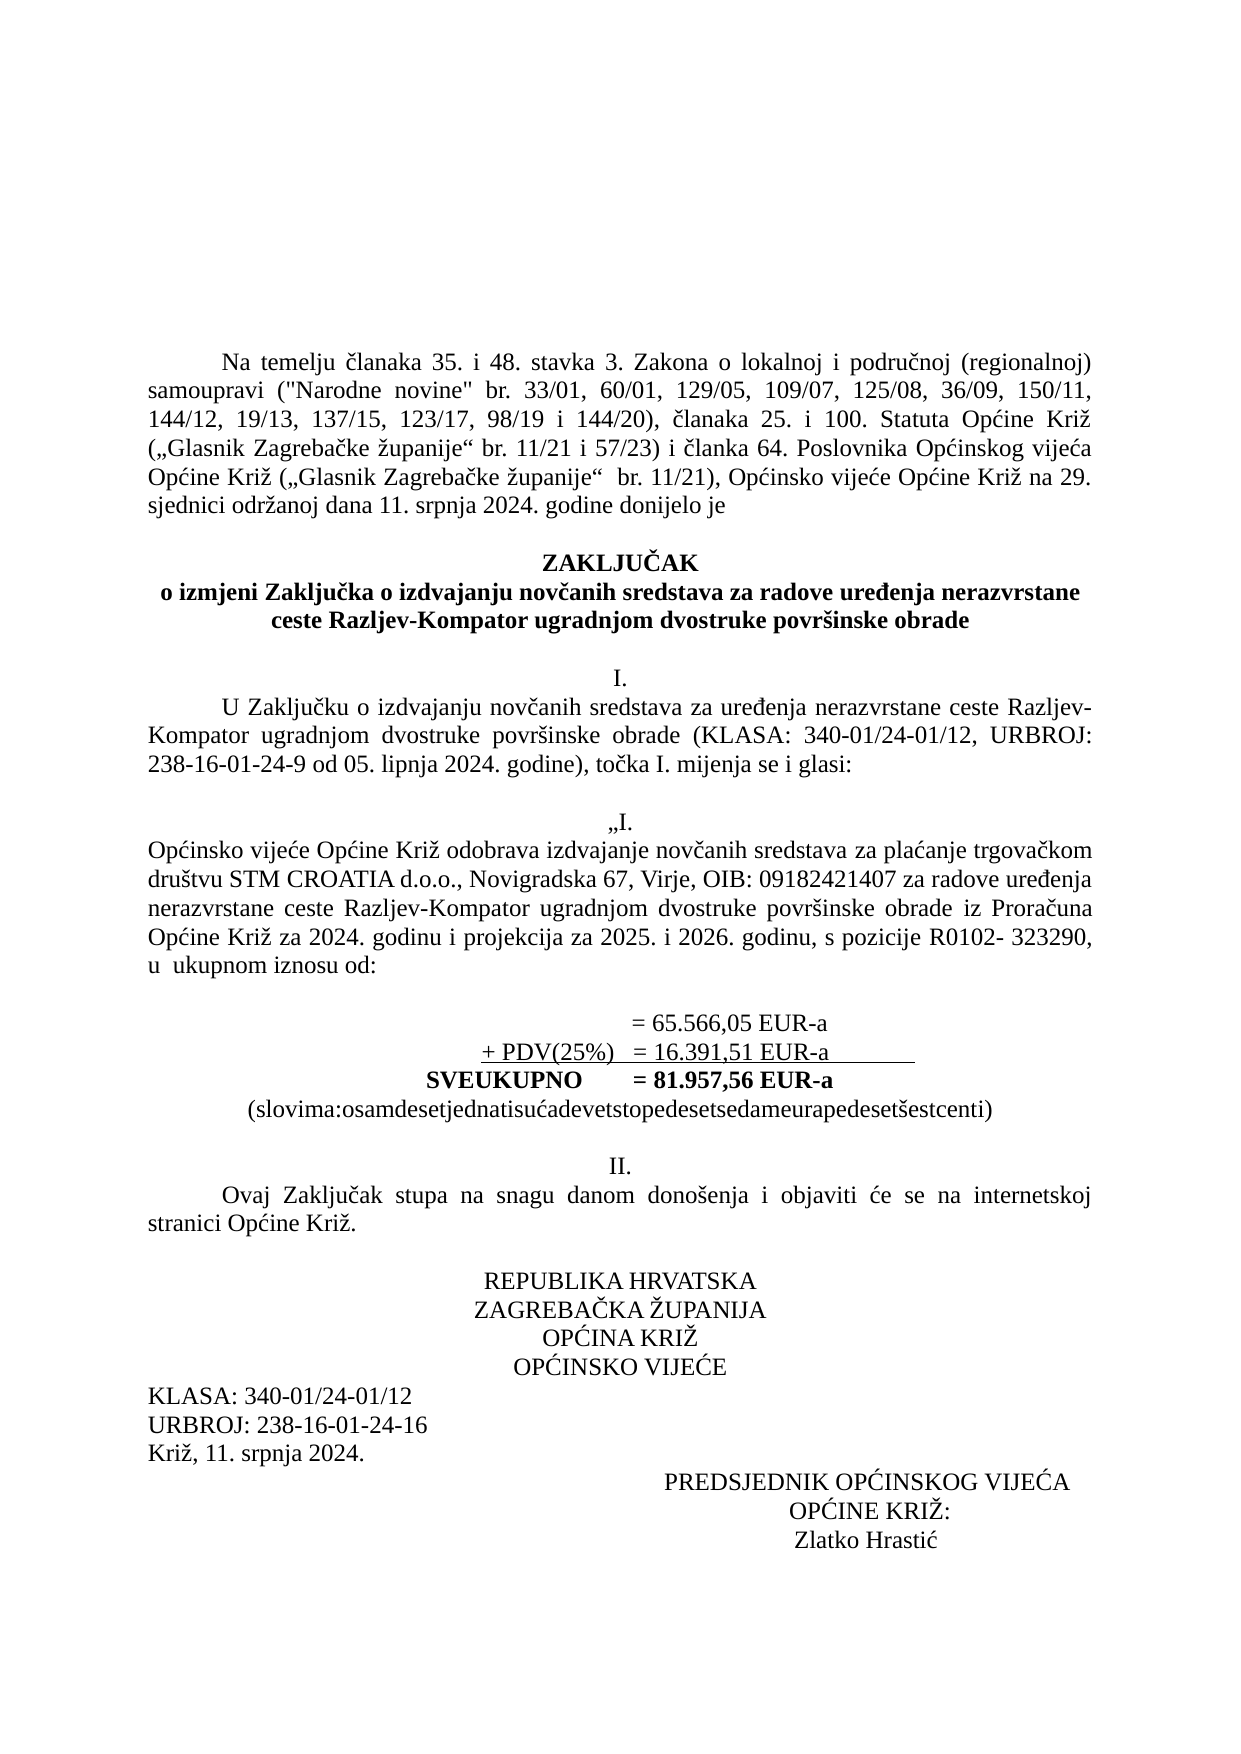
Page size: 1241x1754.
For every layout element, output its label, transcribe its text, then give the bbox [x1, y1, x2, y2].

text KLASA: 340-01/24-01/12 [148, 1381, 1092, 1410]
text URBROJ: 238-16-01-24-16 [148, 1410, 1092, 1438]
text U Zaključku o izdvajanju novčanih sredstava za uređenja nerazvrstane ceste Razljev-Kompator ugradnjom dvostruke površinske obrade (KLASA: 340-01/24-01/12, URBROJ: 238-16-01-24-9 od 05. lipnja 2024. godine), točka I. mijenja se i glasi: [148, 692, 1092, 778]
text ZAGREBAČKA ŽUPANIJA [148, 1295, 1092, 1323]
text Križ, 11. srpnja 2024. [148, 1438, 1092, 1467]
text Općinsko vijeće Općine Križ odobrava izdvajanje novčanih sredstava za plaćanje trgovačkom društvu STM CROATIA d.o.o., Novigradska 67, Virje, OIB: 09182421407 za radove uređenja nerazvrstane ceste Razljev-Kompator ugradnjom dvostruke površinske obrade iz Proračuna Općine Križ za 2024. godinu i projekcija za 2025. i 2026. godinu, s pozicije R0102- 323290, u ukupnom iznosu od: [148, 836, 1092, 979]
text „I. [148, 807, 1092, 836]
text OPĆINSKO VIJEĆE [148, 1352, 1092, 1381]
text PREDSJEDNIK OPĆINSKOG VIJEĆA [664, 1467, 1092, 1496]
text I. [148, 663, 1092, 692]
text REPUBLIKA HRVATSKA [148, 1266, 1092, 1295]
text Ovaj Zaključak stupa na snagu danom donošenja i objaviti će se na internetskoj stranici Općine Križ. [148, 1180, 1092, 1237]
text (slovima:osamdesetjednatisućadevetstopedesetsedameurapedesetšestcenti) [148, 1094, 1092, 1123]
text SVEUKUPNO = 81.957,56 EUR-a [148, 1066, 1092, 1094]
text Zlatko Hrastić [148, 1525, 1092, 1553]
text o izmjeni Zaključka o izdvajanju novčanih sredstava za radove uređenja nerazvrstane ceste Razljev-Kompator ugradnjom dvostruke površinske obrade [148, 577, 1092, 634]
text II. [148, 1151, 1092, 1180]
text OPĆINA KRIŽ [148, 1323, 1092, 1352]
text + PDV(25%) = 16.391,51 EUR-a [148, 1037, 1092, 1066]
text zaključak [148, 548, 1092, 577]
text Na temelju članaka 35. i 48. stavka 3. Zakona o lokalnoj i područnoj (regionalnoj) samoupravi ("Narodne novine" br. 33/01, 60/01, 129/05, 109/07, 125/08, 36/09, 150/11, 144/12, 19/13, 137/15, 123/17, 98/19 i 144/20), članaka 25. i 100. Statuta Općine Križ („Glasnik Zagrebačke županije“ br. 11/21 i 57/23) i članka 64. Poslovnika Općinskog vijeća Općine Križ („Glasnik Zagrebačke županije“ br. 11/21), Općinsko vijeće Općine Križ na 29. sjednici održanoj dana 11. srpnja 2024. godine donijelo je [148, 347, 1092, 519]
text OPĆINE KRIŽ: [664, 1496, 1092, 1525]
text = 65.566,05 EUR-a [148, 1008, 1092, 1037]
